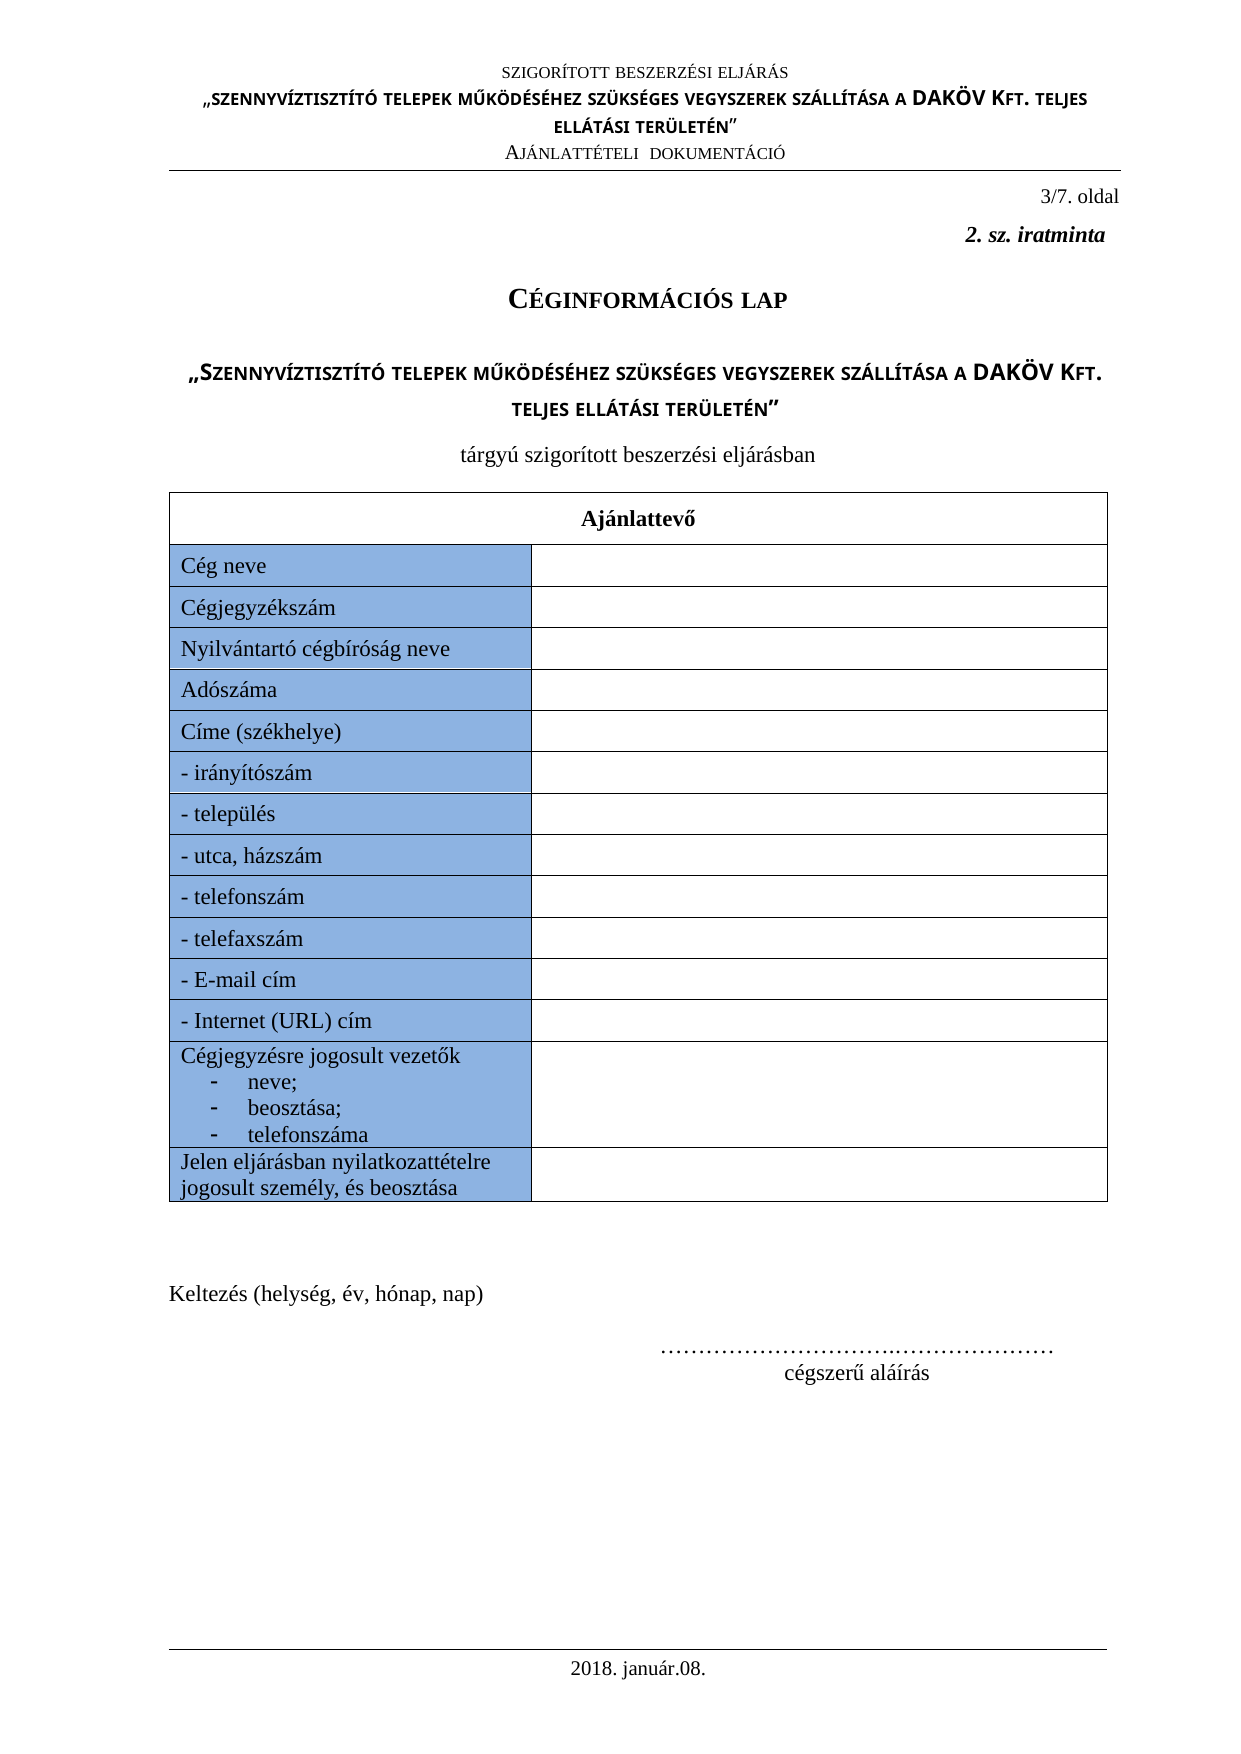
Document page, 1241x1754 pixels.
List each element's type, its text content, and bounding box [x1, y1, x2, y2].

table_cell [532, 876, 1107, 917]
text „Szennyvíztisztító telepek működéséhez szükséges vegyszerek szállítása a DAKÖV Kft. teljes ellátási területén” [169, 356, 1121, 423]
table_cell [532, 1042, 1107, 1147]
table_cell - utca, házszám [170, 835, 531, 875]
table_cell [532, 1000, 1107, 1041]
table_cell cégszerű aláírás [619, 1359, 1095, 1385]
table_cell [532, 545, 1107, 586]
table_cell - irányítószám [170, 752, 531, 792]
text Keltezés (helység, év, hónap, nap) [169, 1279, 1107, 1306]
table_cell - telefaxszám [170, 918, 531, 958]
text Céginformációs lap [187, 281, 1107, 315]
text 2. sz. iratminta [169, 222, 1107, 248]
table_cell - telefonszám [170, 876, 531, 917]
table_cell - település [170, 794, 531, 834]
table_cell [532, 752, 1107, 792]
table_cell [532, 1148, 1107, 1201]
text tárgyú szigorított beszerzési eljárásban [169, 441, 1107, 467]
table_cell Jelen eljárásban nyilatkozattételre jogosult személy, és beosztása [170, 1148, 531, 1201]
table_cell [532, 794, 1107, 834]
table_cell Adószáma [170, 670, 531, 710]
table_cell Cég neve [170, 545, 531, 586]
table_cell [532, 835, 1107, 875]
table_cell Nyilvántartó cégbíróság neve [170, 628, 531, 668]
table_cell [532, 918, 1107, 958]
table_cell Cégjegyzékszám [170, 587, 531, 627]
table_cell Cégjegyzésre jogosult vezetők neve; beosztása; telefonszáma [170, 1042, 531, 1147]
table_cell [532, 711, 1107, 751]
table_cell [532, 959, 1107, 999]
table_cell - E-mail cím [170, 959, 531, 999]
table_cell Címe (székhelye) [170, 711, 531, 751]
table_cell - Internet (URL) cím [170, 1000, 531, 1041]
table_cell [532, 587, 1107, 627]
table_header Ajánlattevő [170, 493, 1107, 544]
table_header ………………………….………………… [619, 1332, 1095, 1359]
table_cell [532, 628, 1107, 668]
table_cell [532, 670, 1107, 710]
